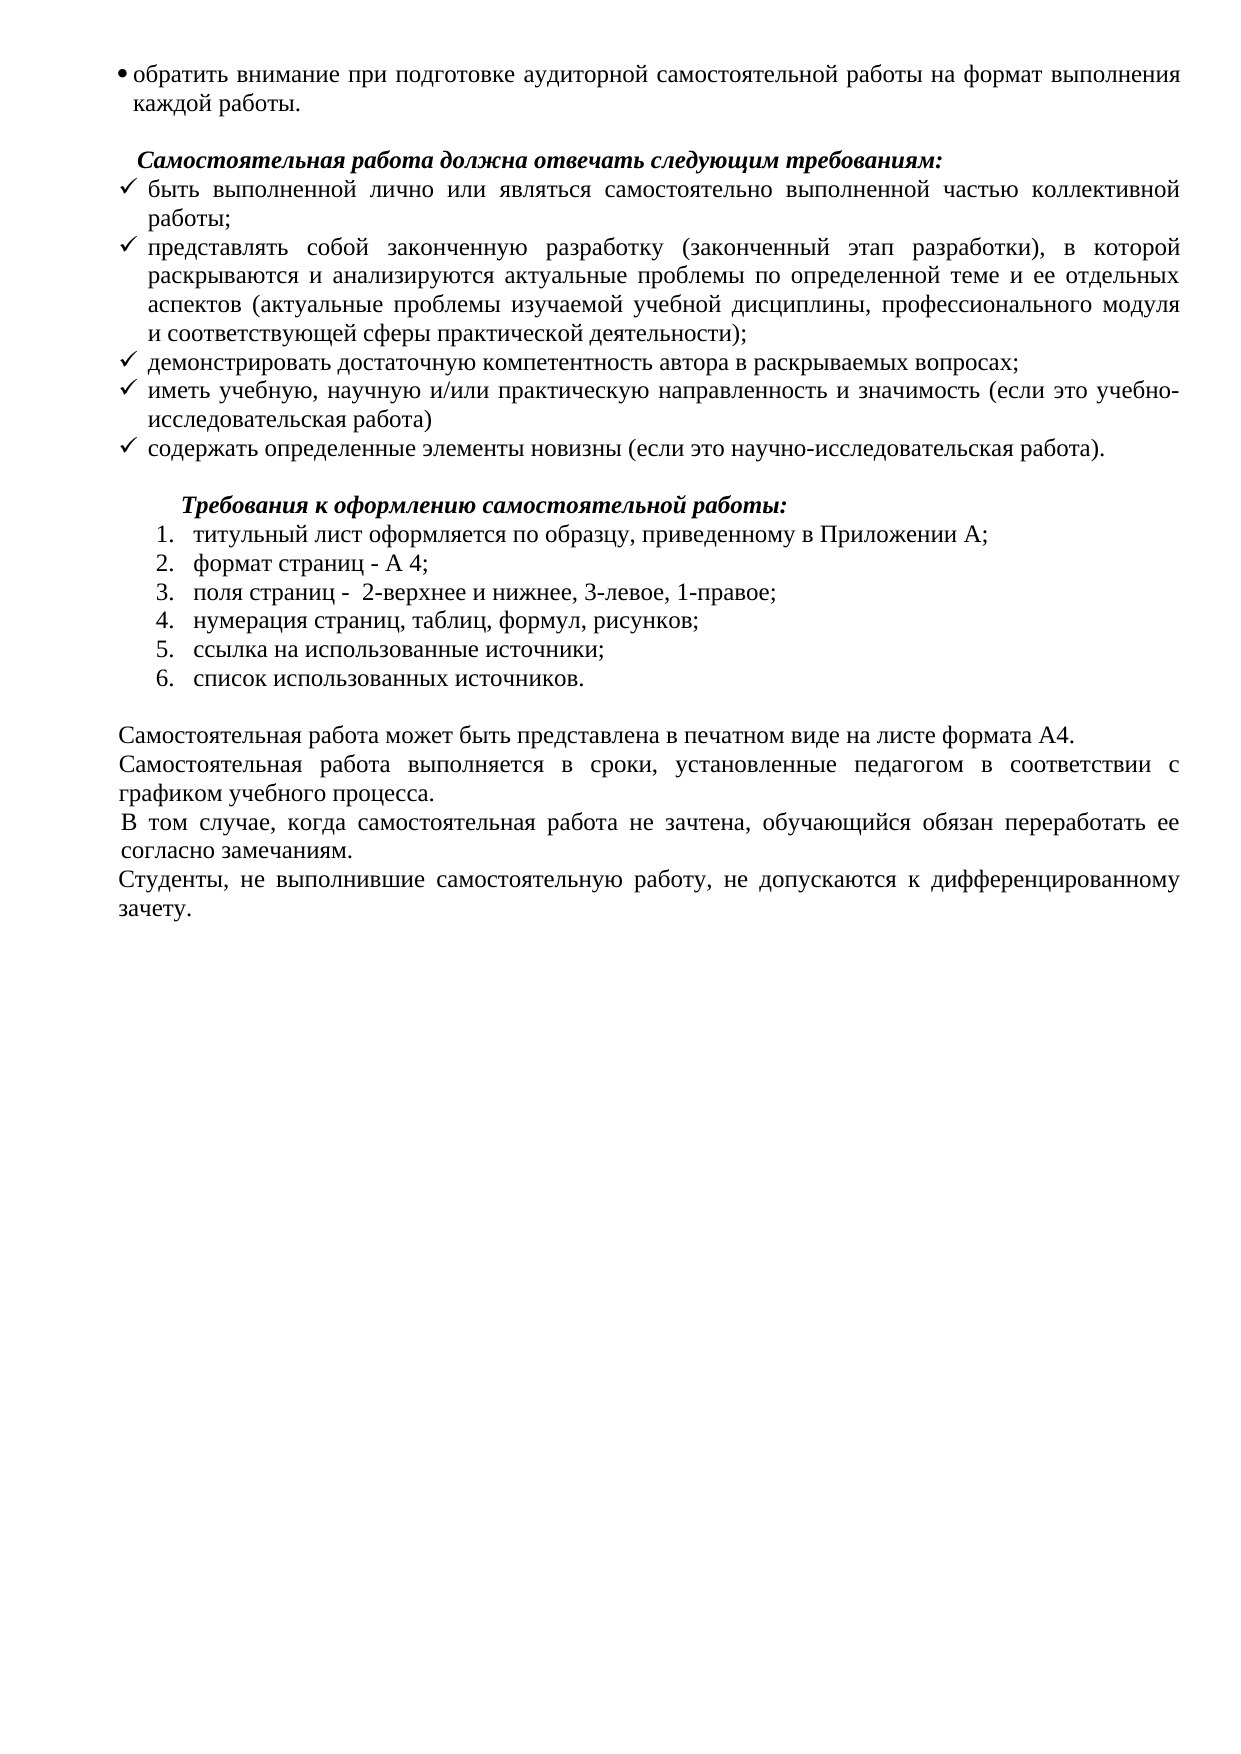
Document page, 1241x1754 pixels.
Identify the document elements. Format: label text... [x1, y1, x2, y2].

text Самостоятельная работа может быть представлена в печатном виде на листе формата А4. [118, 720, 1181, 749]
list титульный лист оформляется по образцу, приведенному в Приложении А; [156, 519, 1181, 548]
list ссылка на использованные источники; [156, 634, 1181, 663]
text Требования к оформлению самостоятельной работы: [181, 490, 1181, 519]
list представлять собой законченную разработку (законченный этап разработки), в которой раскрываются и анализируются актуальные проблемы по определенной теме и ее отдельных аспектов (актуальные проблемы изучаемой учебной дисциплины, профессионального модуля и соответствующей сферы практической деятельности); [118, 232, 1181, 347]
text Самостоятельная работа выполняется в сроки, установленные педагогом в соответствии с графиком учебного процесса. [118, 749, 1181, 807]
list обратить внимание при подготовке аудиторной самостоятельной работы на формат выполнения каждой работы. [118, 59, 1181, 117]
list поля страниц - 2-верхнее и нижнее, 3-левое, 1-правое; [156, 577, 1181, 605]
text Самостоятельная работа должна отвечать следующим требованиям: [137, 145, 1181, 174]
list иметь учебную, научную и/или практическую направленность и значимость (если это учебно-исследовательская работа) [118, 375, 1181, 433]
list быть выполненной лично или являться самостоятельно выполненной частью коллективной работы; [118, 174, 1181, 232]
list список использованных источников. [156, 663, 1181, 692]
text Студенты, не выполнившие самостоятельную работу, не допускаются к дифференцированному зачету. [118, 864, 1181, 922]
list демонстрировать достаточную компетентность автора в раскрываемых вопросах; [118, 347, 1181, 375]
text В том случае, когда самостоятельная работа не зачтена, обучающийся обязан переработать ее согласно замечаниям. [121, 807, 1181, 864]
list содержать определенные элементы новизны (если это научно-исследовательская работа). [118, 433, 1181, 462]
list формат страниц - А 4; [156, 548, 1181, 577]
list нумерация страниц, таблиц, формул, рисунков; [156, 605, 1181, 634]
